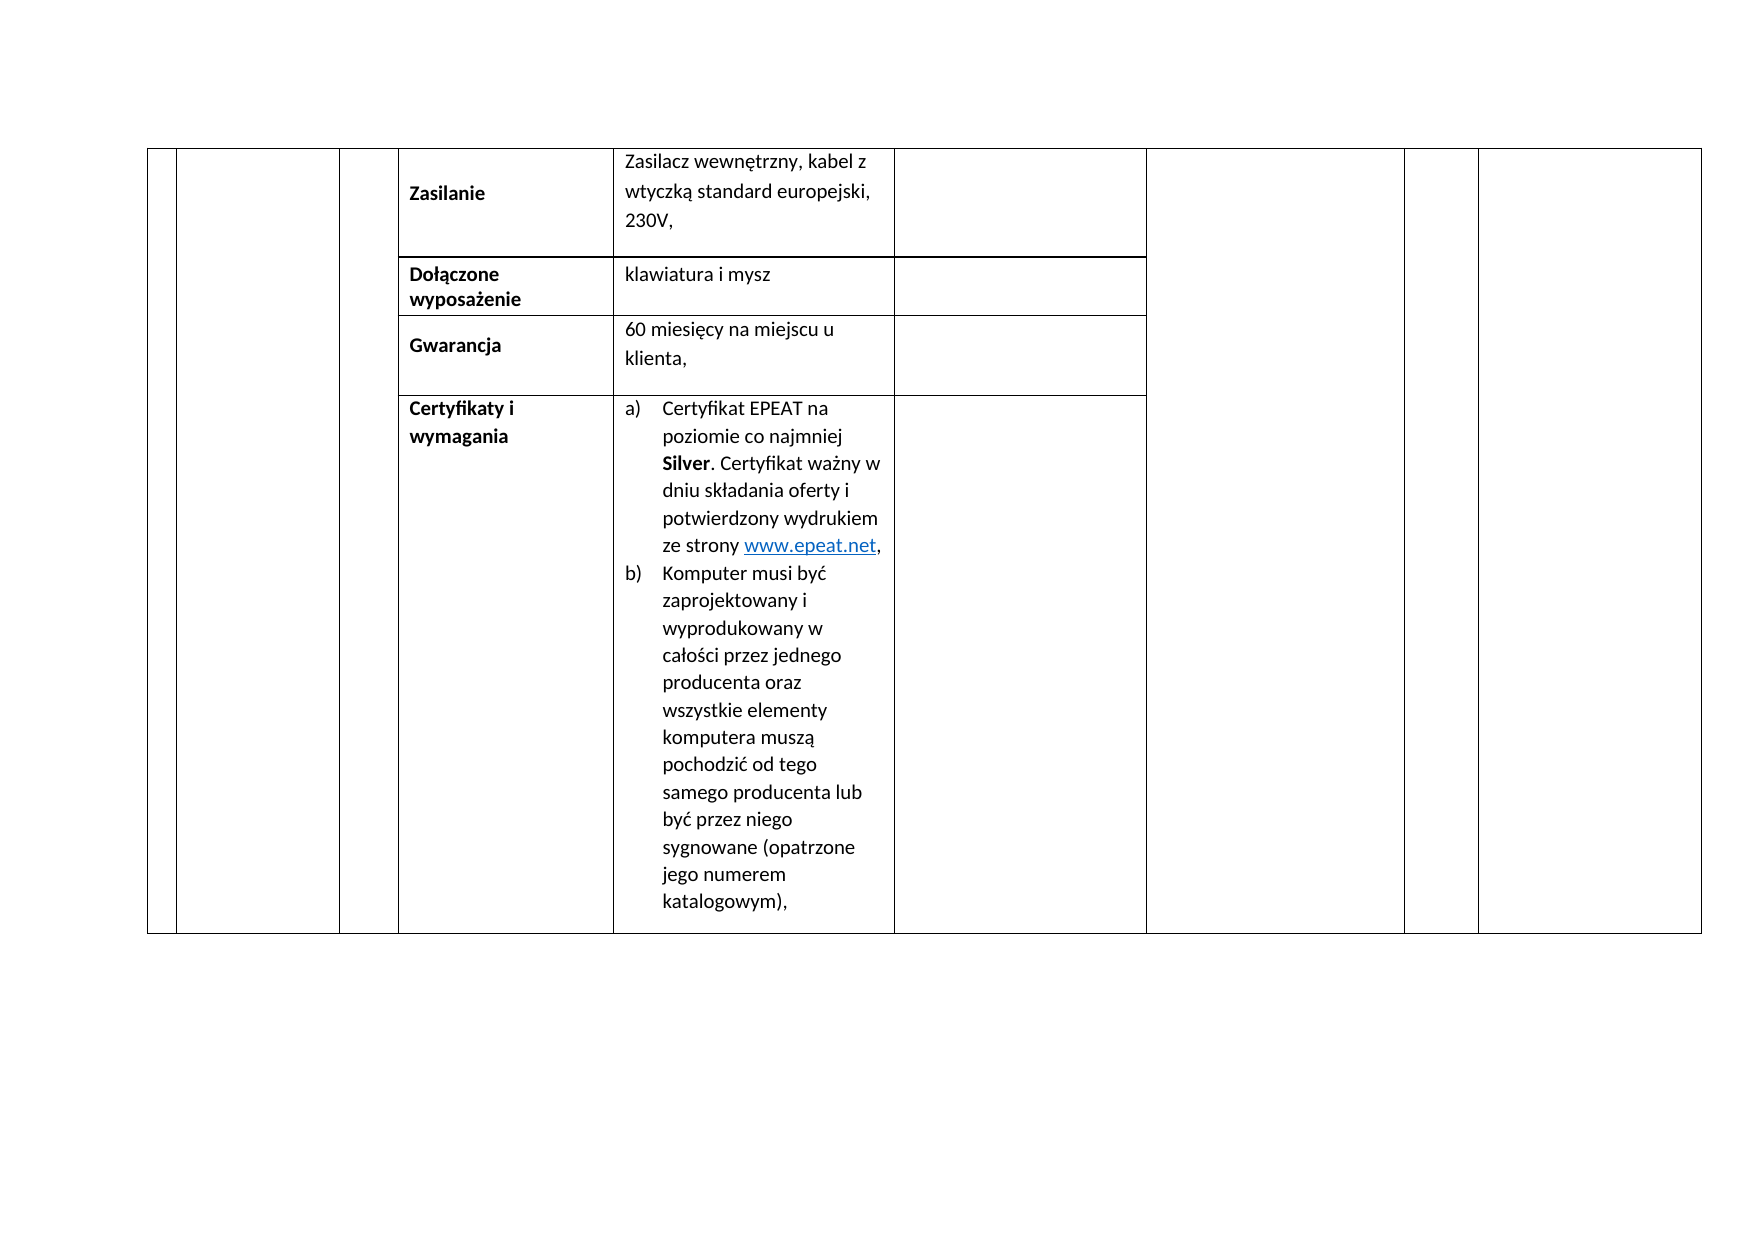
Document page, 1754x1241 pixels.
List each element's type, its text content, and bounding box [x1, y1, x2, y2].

table_cell Dołączone wyposażenie [399, 258, 613, 315]
table_cell 60 miesięcy na miejscu u klienta, [614, 316, 894, 394]
table_cell [895, 149, 1146, 256]
table_cell Zasilanie [399, 149, 613, 256]
table_cell Certyfikat EPEAT na poziomie co najmniej Silver. Certyfikat ważny w dniu składania oferty i potwierdzony wydrukiem ze strony www.epeat.net, Komputer musi być zaprojektowany i wyprodukowany w całości przez jednego producenta oraz wszystkie elementy komputera muszą pochodzić od tego samego producenta lub być przez niego sygnowane (opatrzone jego numerem katalogowym), [614, 396, 894, 932]
table_cell klawiatura i mysz [614, 258, 894, 315]
table_cell Zasilacz wewnętrzny, kabel z wtyczką standard europejski, 230V, [614, 149, 894, 256]
table_cell [895, 316, 1146, 394]
table_cell Gwarancja [399, 316, 613, 394]
table_cell [895, 258, 1146, 315]
table_cell Certyfikaty i wymagania [399, 396, 613, 932]
table_cell [895, 396, 1146, 932]
